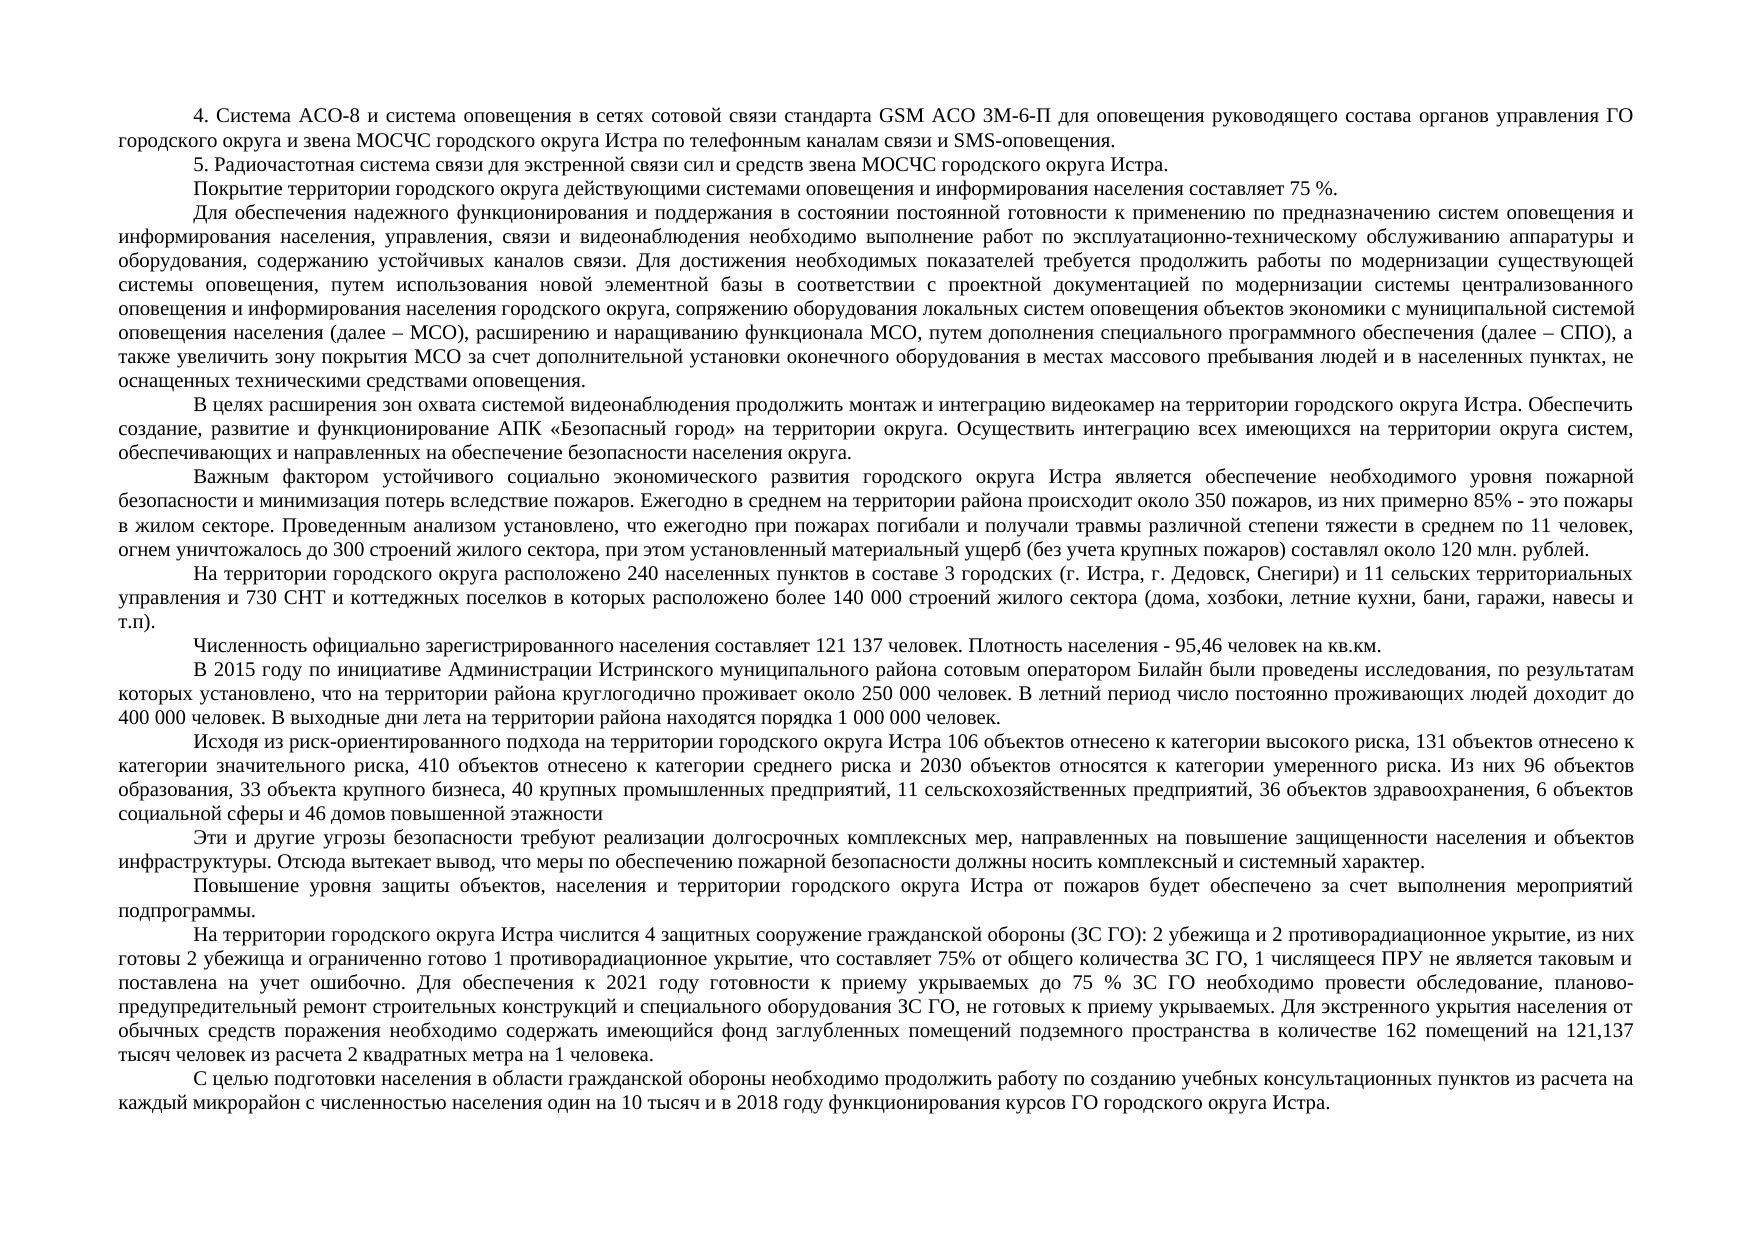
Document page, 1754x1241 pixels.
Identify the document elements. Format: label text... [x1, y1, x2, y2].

text Покрытие территории городского округа действующими системами оповещения и информирования населения составляет 75 %. [118, 176, 1636, 200]
text Повышение уровня защиты объектов, населения и территории городского округа Истра от пожаров будет обеспечено за счет выполнения мероприятий подпрограммы. [118, 873, 1636, 922]
text Важным фактором устойчивого социально экономического развития городского округа Истра является обеспечение необходимого уровня пожарной безопасности и минимизация потерь вследствие пожаров. Ежегодно в среднем на территории района происходит около 350 пожаров, из них примерно 85% - это пожары в жилом секторе. Проведенным анализом установлено, что ежегодно при пожарах погибали и получали травмы различной степени тяжести в среднем по 11 человек, огнем уничтожалось до 300 строений жилого сектора, при этом установленный материальный ущерб (без учета крупных пожаров) составлял около 120 млн. рублей. [118, 464, 1636, 561]
text Для обеспечения надежного функционирования и поддержания в состоянии постоянной готовности к применению по предназначению систем оповещения и информирования населения, управления, связи и видеонаблюдения необходимо выполнение работ по эксплуатационно-техническому обслуживанию аппаратуры и оборудования, содержанию устойчивых каналов связи. Для достижения необходимых показателей требуется продолжить работы по модернизации существующей системы оповещения, путем использования новой элементной базы в соответствии с проектной документацией по модернизации системы централизованного оповещения и информирования населения городского округа, сопряжению оборудования локальных систем оповещения объектов экономики с муниципальной системой оповещения населения (далее – МСО), расширению и наращиванию функционала МСО, путем дополнения специального программного обеспечения (далее – СПО), а также увеличить зону покрытия МСО за счет дополнительной установки оконечного оборудования в местах массового пребывания людей и в населенных пунктах, не оснащенных техническими средствами оповещения. [118, 200, 1636, 392]
text 5. Радиочастотная система связи для экстренной связи сил и средств звена МОСЧС городского округа Истра. [118, 152, 1636, 176]
text С целью подготовки населения в области гражданской обороны необходимо продолжить работу по созданию учебных консультационных пунктов из расчета на каждый микрорайон с численностью населения один на 10 тысяч и в 2018 году функционирования курсов ГО городского округа Истра. [118, 1066, 1636, 1114]
text 4. Система АСО-8 и система оповещения в сетях сотовой связи стандарта GSM АСО 3М-6-П для оповещения руководящего состава органов управления ГО городского округа и звена МОСЧС городского округа Истра по телефонным каналам связи и SMS-оповещения. [118, 103, 1636, 152]
text Численность официально зарегистрированного населения составляет 121 137 человек. Плотность населения - 95,46 человек на кв.км. [118, 633, 1636, 657]
text Эти и другие угрозы безопасности требуют реализации долгосрочных комплексных мер, направленных на повышение защищенности населения и объектов инфраструктуры. Отсюда вытекает вывод, что меры по обеспечению пожарной безопасности должны носить комплексный и системный характер. [118, 825, 1636, 873]
text На территории городского округа Истра числится 4 защитных сооружение гражданской обороны (ЗС ГО): 2 убежища и 2 противорадиационное укрытие, из них готовы 2 убежища и ограниченно готово 1 противорадиационное укрытие, что составляет 75% от общего количества ЗС ГО, 1 числящееся ПРУ не является таковым и поставлена на учет ошибочно. Для обеспечения к 2021 году готовности к приему укрываемых до 75 % ЗС ГО необходимо провести обследование, планово-предупредительный ремонт строительных конструкций и специального оборудования ЗС ГО, не готовых к приему укрываемых. Для экстренного укрытия населения от обычных средств поражения необходимо содержать имеющийся фонд заглубленных помещений подземного пространства в количестве 162 помещений на 121,137 тысяч человек из расчета 2 квадратных метра на 1 человека. [118, 922, 1636, 1066]
text На территории городского округа расположено 240 населенных пунктов в составе 3 городских (г. Истра, г. Дедовск, Снегири) и 11 сельских территориальных управления и 730 СНТ и коттеджных поселков в которых расположено более 140 000 строений жилого сектора (дома, хозбоки, летние кухни, бани, гаражи, навесы и т.п). [118, 561, 1636, 633]
text Исходя из риск-ориентированного подхода на территории городского округа Истра 106 объектов отнесено к категории высокого риска, 131 объектов отнесено к категории значительного риска, 410 объектов отнесено к категории среднего риска и 2030 объектов относятся к категории умеренного риска. Из них 96 объектов образования, 33 объекта крупного бизнеса, 40 крупных промышленных предприятий, 11 сельскохозяйственных предприятий, 36 объектов здравоохранения, 6 объектов социальной сферы и 46 домов повышенной этажности [118, 729, 1636, 825]
text В 2015 году по инициативе Администрации Истринского муниципального района сотовым оператором Билайн были проведены исследования, по результатам которых установлено, что на территории района круглогодично проживает около 250 000 человек. В летний период число постоянно проживающих людей доходит до 400 000 человек. В выходные дни лета на территории района находятся порядка 1 000 000 человек. [118, 657, 1636, 729]
text В целях расширения зон охвата системой видеонаблюдения продолжить монтаж и интеграцию видеокамер на территории городского округа Истра. Обеспечить создание, развитие и функционирование АПК «Безопасный город» на территории округа. Осуществить интеграцию всех имеющихся на территории округа систем, обеспечивающих и направленных на обеспечение безопасности населения округа. [118, 392, 1636, 464]
